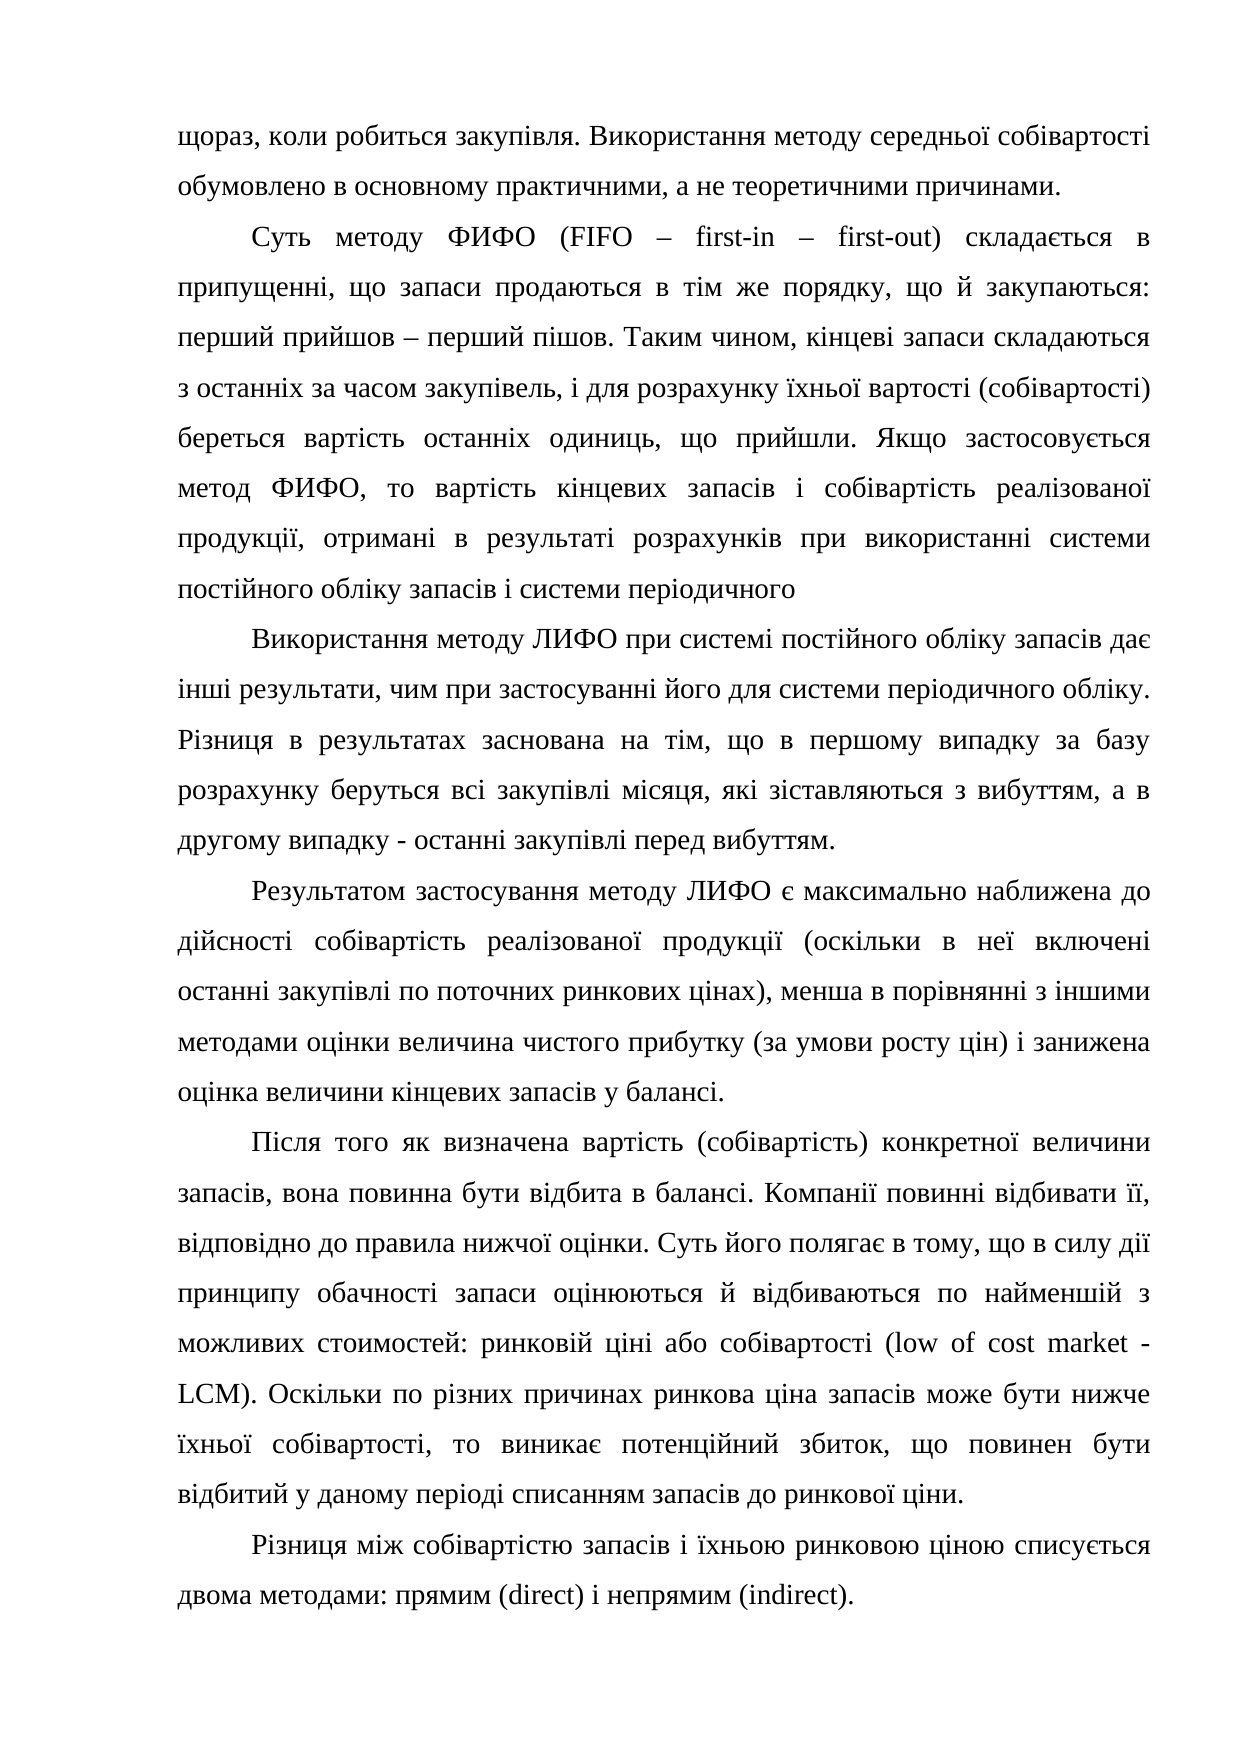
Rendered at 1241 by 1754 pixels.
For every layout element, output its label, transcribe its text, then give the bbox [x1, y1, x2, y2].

text Після того як визначена вартість (собівартість) конкретної величини запасів, вона повинна бути відбита в балансі. Компанії повинні відбивати її, відповідно до правила нижчої оцінки. Суть його полягає в тому, що в силу дії принципу обачності запаси оцінюються й відбиваються по найменшій з можливих стоимостей: ринковій ціні або собівартості (low of cost market - LCM). Оскільки по різних причинах ринкова ціна запасів може бути нижче їхньої собівартості, то виникає потенційний збиток, що повинен бути відбитий у даному періоді списанням запасів до ринкової ціни. [177, 1124, 1152, 1510]
text Результатом застосування методу ЛИФО є максимально наближена до дійсності собівартість реалізованої продукції (оскільки в неї включені останні закупівлі по поточних ринкових цінах), менша в порівнянні з іншими методами оцінки величина чистого прибутку (за умови росту цін) і занижена оцінка величини кінцевих запасів у балансі. [177, 873, 1152, 1108]
text Використання методу ЛИФО при системі постійного обліку запасів дає інші результати, чим при застосуванні його для системи періодичного обліку. Різниця в результатах заснована на тім, що в першому випадку за базу розрахунку беруться всі закупівлі місяця, які зіставляються з вибуттям, а в другому випадку - останні закупівлі перед вибуттям. [177, 621, 1152, 856]
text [177, 118, 1152, 202]
text Різниця між собівартістю запасів і їхньою ринковою ціною списується двома методами: прямим (direct) і непрямим (indirect). [177, 1527, 1152, 1611]
text Суть методу ФИФО (FIFO – first-in – first-out) складається в припущенні, що запаси продаються в тім же порядку, що й закупаються: перший прийшов – перший пішов. Таким чином, кінцеві запаси складаються з останніх за часом закупівель, і для розрахунку їхньої вартості (собівартості) береться вартість останніх одиниць, що прийшли. Якщо застосовується метод ФИФО, то вартість кінцевих запасів і собівартість реалізованої продукції, отримані в результаті розрахунків при використанні системи постійного обліку запасів і системи періодичного [177, 219, 1152, 604]
